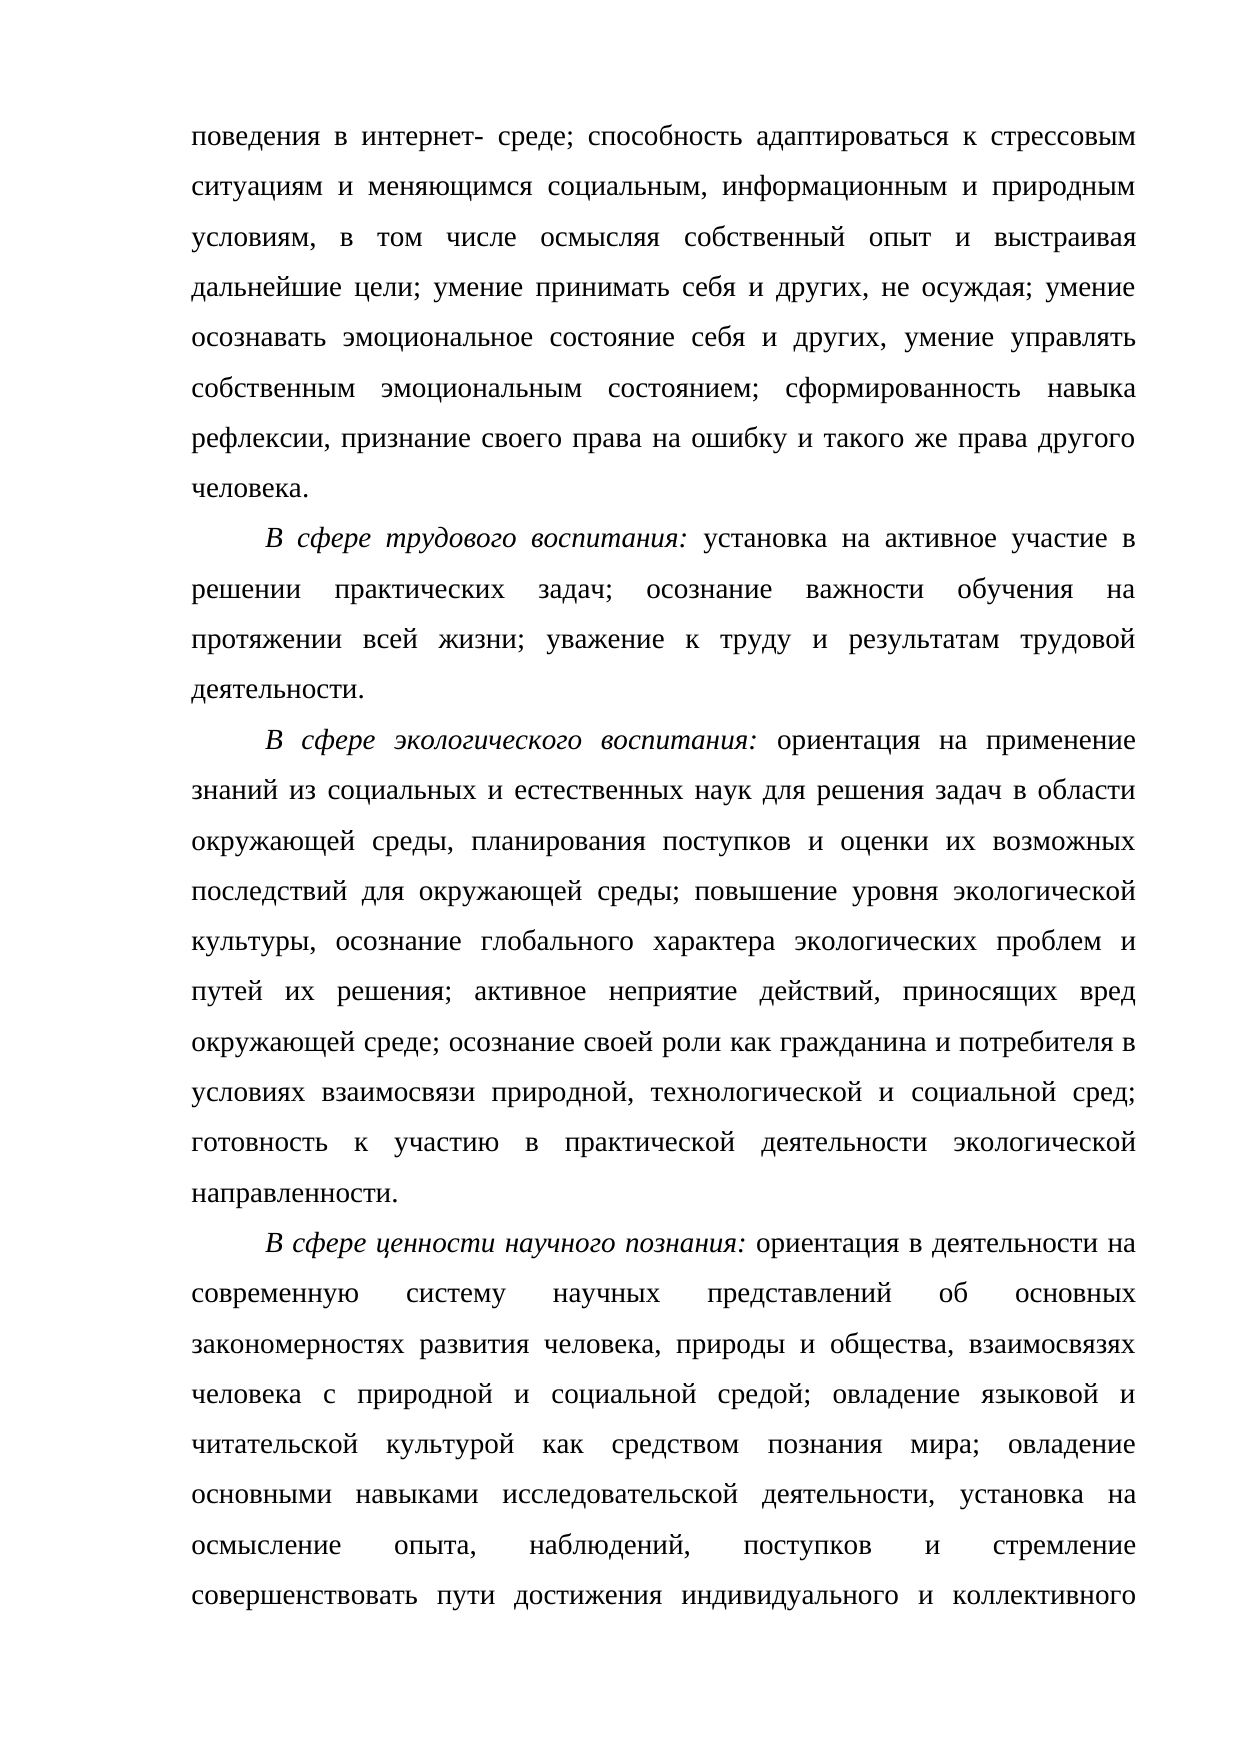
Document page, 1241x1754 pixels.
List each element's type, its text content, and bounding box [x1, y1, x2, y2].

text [191, 1225, 1136, 1611]
text В сфере экологического воспитания: ориентация на применение знаний из социальных и естественных наук для решения задач в области окружающей среды, планирования поступков и оценки их возможных последствий для окружающей среды; повышение уровня экологической культуры, осознание глобального характера экологических проблем и путей их решения; активное неприятие действий, приносящих вред окружающей среде; осознание своей роли как гражданина и потребителя в условиях взаимосвязи природной, технологической и социальной сред; готовность к участию в практической деятельности экологической направленности. [191, 722, 1136, 1208]
text В сфере трудового воспитания: установка на активное участие в решении практических задач; осознание важности обучения на протяжении всей жизни; уважение к труду и результатам трудовой деятельности. [191, 521, 1136, 705]
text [191, 118, 1136, 504]
